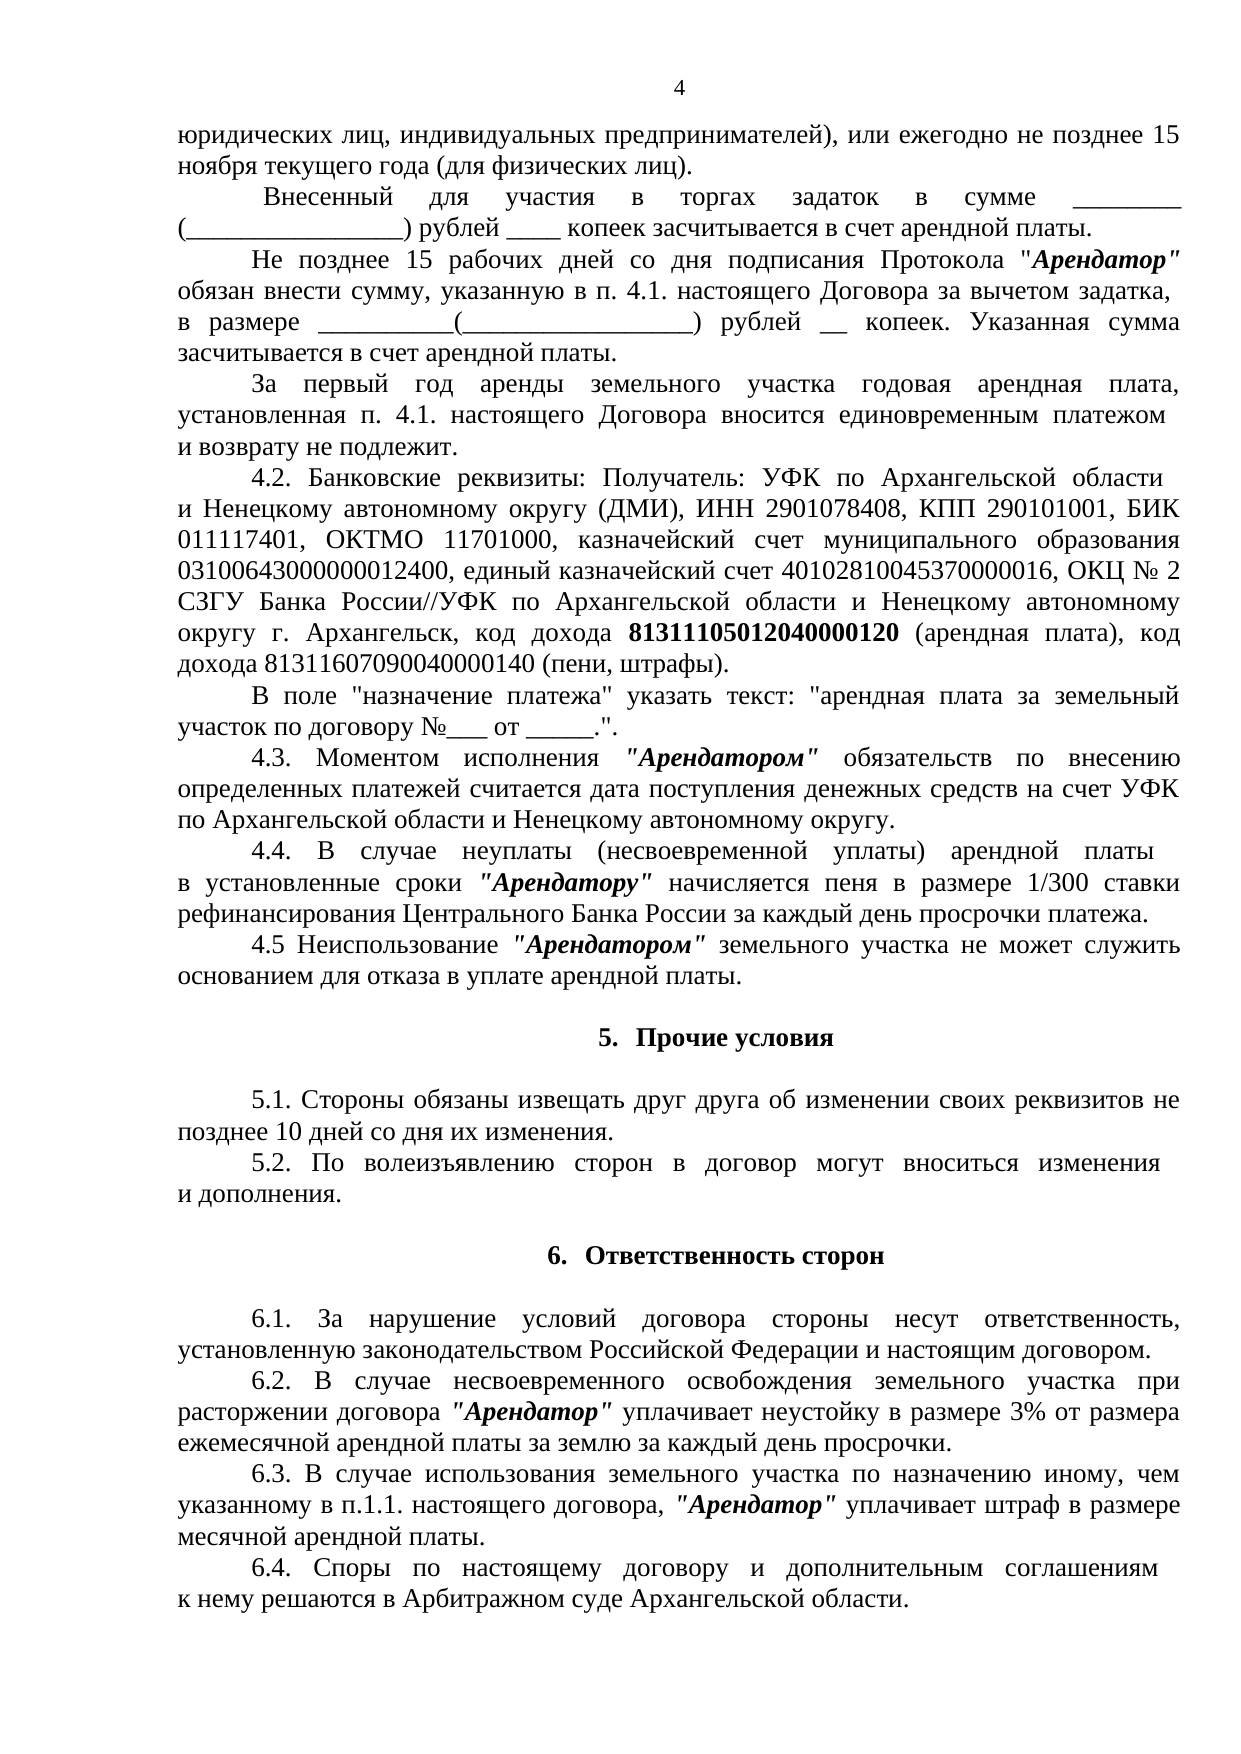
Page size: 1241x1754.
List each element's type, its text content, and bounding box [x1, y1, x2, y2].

text 6.4. Споры по настоящему договору и дополнительным соглашениям к нему решаются в Арбитражном суде Архангельской области. [177, 1551, 1181, 1613]
text 4.5 Неиспользование "Арендатором" земельного участка не может служить основанием для отказа в уплате арендной платы. [177, 928, 1181, 990]
text 6.3. В случае использования земельного участка по назначению иному, чем указанному в п.1.1. настоящего договора, "Арендатор" уплачивает штраф в размере месячной арендной платы. [177, 1457, 1181, 1551]
text За первый год аренды земельного участка годовая арендная плата, установленная п. 4.1. настоящего Договора вносится единовременным платежом и возврату не подлежит. [177, 367, 1181, 461]
text 4.3. Моментом исполнения "Арендатором" обязательств по внесению определенных платежей считается дата поступления денежных средств на счет УФК по Архангельской области и Ненецкому автономному округу. [177, 741, 1181, 834]
text В поле "назначение платежа" указать текст: "арендная плата за земельный участок по договору №___ от _____.". [177, 679, 1181, 741]
text 5.2. По волеизъявлению сторон в договор могут вноситься изменения и дополнения. [177, 1146, 1181, 1208]
text 4.4. В случае неуплаты (несвоевременной уплаты) арендной платы в установленные сроки "Арендатору" начисляется пеня в размере 1/300 ставки рефинансирования Центрального Банка России за каждый день просрочки платежа. [177, 834, 1181, 928]
text 6.1. За нарушение условий договора стороны несут ответственность, установленную законодательством Российской Федерации и настоящим договором. [177, 1302, 1181, 1364]
text 5.1. Стороны обязаны извещать друг друга об изменении своих реквизитов не позднее 10 дней со дня их изменения. [177, 1084, 1181, 1146]
text 6.2. В случае несвоевременного освобождения земельного участка при расторжении договора "Арендатор" уплачивает неустойку в размере 3% от размера ежемесячной арендной платы за землю за каждый день просрочки. [177, 1364, 1181, 1457]
list Прочие условия [251, 1021, 1181, 1052]
text Не позднее 15 рабочих дней со дня подписания Протокола "Арендатор" обязан внести сумму, указанную в п. 4.1. настоящего Договора за вычетом задатка, в размере __________(_________________) рублей __ копеек. Указанная сумма засчитывается в счет арендной платы. [177, 243, 1181, 367]
text Внесенный для участия в торгах задаток в сумме ________ (________________) рублей ____ копеек засчитывается в счет арендной платы. [177, 180, 1181, 243]
text 4.2. Банковские реквизиты: Получатель: УФК по Архангельской области и Ненецкому автономному округу (ДМИ), ИНН 2901078408, КПП 290101001, БИК 011117401, ОКТМО 11701000, казначейский счет муниципального образования 03100643000000012400, единый казначейский счет 40102810045370000016, ОКЦ № 2 СЗГУ Банка России//УФК по Архангельской области и Ненецкому автономному округу г. Архангельск, код дохода 81311105012040000120 (арендная плата), код дохода 81311607090040000140 (пени, штрафы). [177, 461, 1181, 679]
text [177, 118, 1181, 180]
list Ответственность сторон [251, 1239, 1181, 1271]
